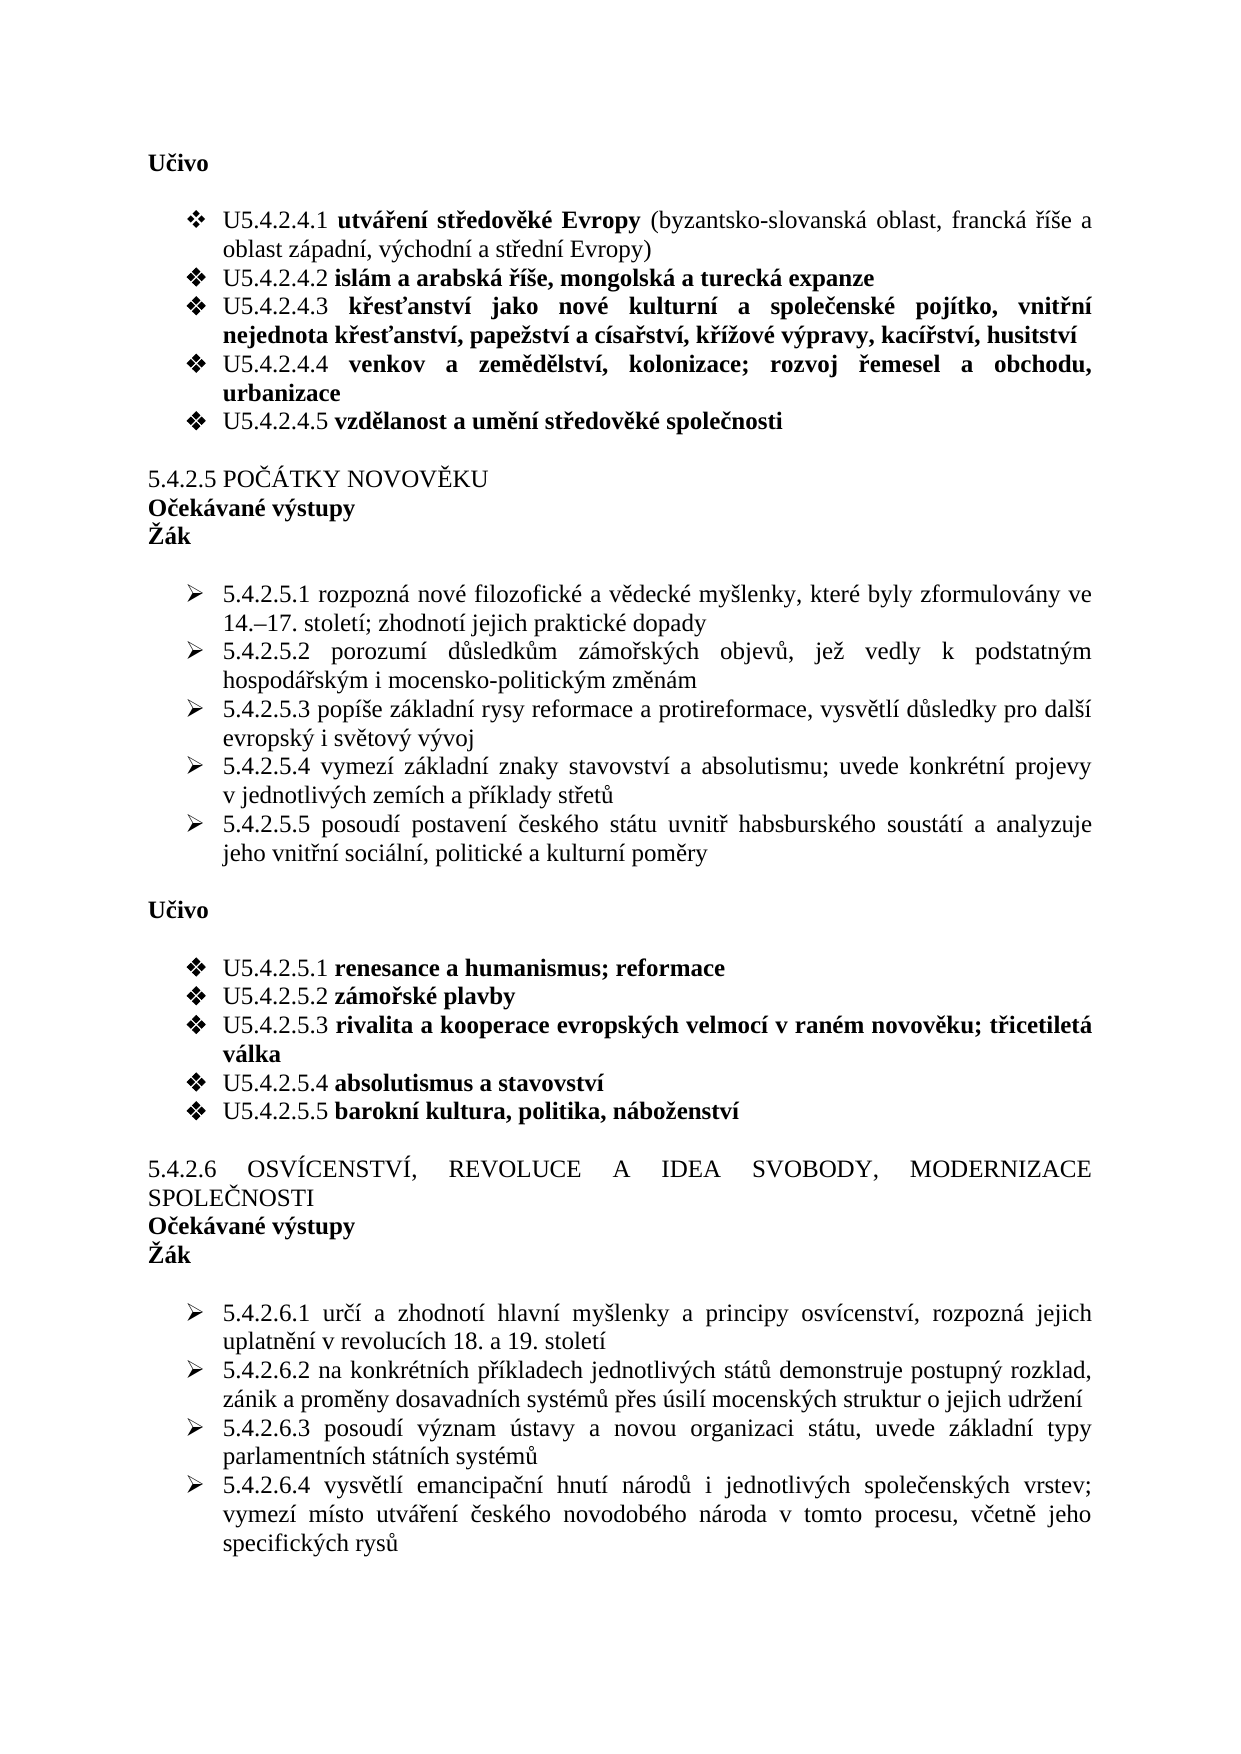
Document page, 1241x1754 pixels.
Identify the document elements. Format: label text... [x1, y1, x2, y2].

list U5.4.2.4.2 islám a arabská říše, mongolská a turecká expanze [185, 263, 1093, 291]
list 5.4.2.6.1 určí a zhodnotí hlavní myšlenky a principy osvícenství, rozpozná jejich uplatnění v revolucích 19. století [185, 1298, 1093, 1355]
list U5.4.2.4.5 vzdělanost a umění středověké společnosti [185, 406, 1093, 435]
list 5.4.2.6.2 na konkrétních příkladech jednotlivých států demonstruje postupný rozklad, zánik a proměny dosavadních systémů přes úsilí mocenských struktur o jejich udržení [185, 1355, 1093, 1413]
list U5.4.2.4.1 utváření středověké Evropy (byzantsko-slovanská oblast, francká říše a oblast západní, východní a střední Evropy) [185, 205, 1093, 263]
text Učivo [148, 148, 1093, 176]
list 5.4.2.6.3 posoudí význam ústavy a novou organizaci státu, uvede základní typy parlamentních státních systémů [185, 1413, 1093, 1470]
list U5.4.2.5.2 zámořské plavby [185, 981, 1093, 1010]
list U5.4.2.4.3 křesťanství jako nové kulturní a společenské pojítko, vnitřní nejednota křesťanství, papežství a císařství, křížové výpravy, kacířství, husitství [185, 291, 1093, 349]
list 5.4.2.5.4 vymezí základní znaky stavovství a absolutismu; uvede konkrétní projevy v jednotlivých zemích a příklady střetů [185, 751, 1093, 809]
list 5.4.2.5.1 rozpozná nové filozofické a vědecké myšlenky, které byly zformulovány ve 14.–17. století; zhodnotí jejich praktické dopady [185, 579, 1093, 636]
list 5.4.2.5.2 porozumí důsledkům zámořských objevů, jež vedly k podstatným hospodářským i mocensko-politickým změnám [185, 636, 1093, 694]
text Očekávané výstupy [148, 1211, 1093, 1240]
list U5.4.2.4.4 venkov a zemědělství, kolonizace; rozvoj řemesel a obchodu, urbanizace [185, 349, 1093, 406]
list U5.4.2.5.1 renesance a humanismus; reformace [185, 953, 1093, 981]
text Žák [148, 1240, 1093, 1269]
list U5.4.2.5.5 barokní kultura, politika, náboženství [185, 1096, 1093, 1125]
text Očekávané výstupy [148, 493, 1093, 521]
text 5.4.2.5 POČÁTKY NOVOVĚKU [148, 464, 1093, 493]
text Učivo [148, 895, 1093, 924]
text Žák [148, 521, 1093, 550]
list 5.4.2.5.5 posoudí postavení českého státu uvnitř habsburského soustátí a analyzuje jeho vnitřní sociální, politické a kulturní poměry [185, 809, 1093, 866]
text 5.4.2.6 OSVÍCENSTVÍ, REVOLUCE A IDEA SVOBODY, MODERNIZACE SPOLEČNOSTI [148, 1154, 1093, 1211]
list 5.4.2.6.4 vysvětlí emancipační hnutí národů i jednotlivých společenských vrstev; vymezí místo utváření českého novodobého národa v tomto procesu, včetně jeho specifických rysů [185, 1470, 1093, 1556]
list U5.4.2.5.4 absolutismus a stavovství [185, 1068, 1093, 1096]
list U5.4.2.5.3 rivalita a kooperace evropských velmocí v raném novověku; třicetiletá válka [185, 1010, 1093, 1068]
list 5.4.2.5.3 popíše základní rysy reformace a protireformace, vysvětlí důsledky pro další evropský i světový vývoj [185, 694, 1093, 751]
